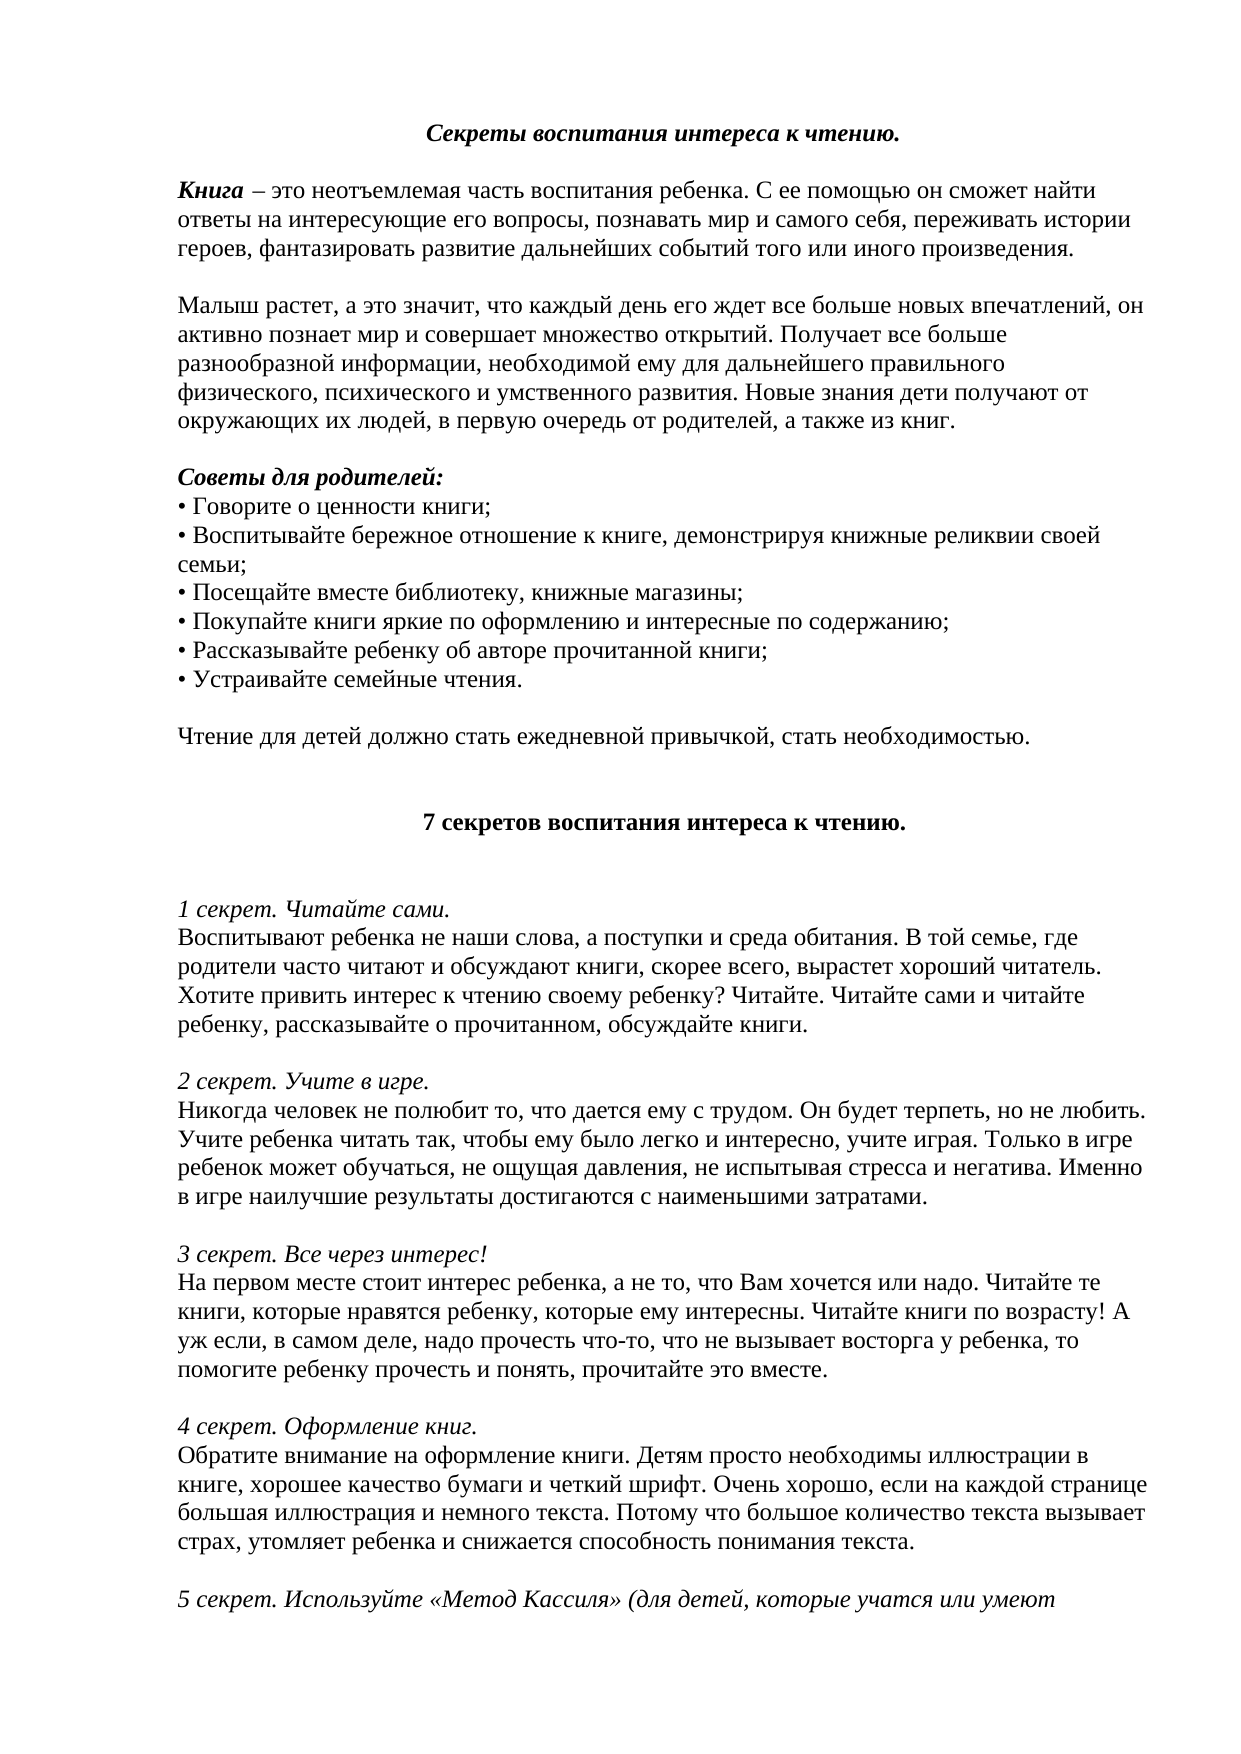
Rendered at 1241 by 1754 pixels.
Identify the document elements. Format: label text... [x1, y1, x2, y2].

text Секреты воспитания интереса к чтению. [177, 118, 1152, 147]
text Малыш растет, а это значит, что каждый день его ждет все больше новых впечатлений, он активно познает мир и совершает множество открытий. Получает все больше разнообразной информации, необходимой ему для дальнейшего правильного физического, психического и умственного развития. Новые знания дети получают от окружающих их людей, в первую очередь от родителей, а также из книг. [177, 291, 1152, 462]
text Советы для родителей: • Говорите о ценности книги; • Воспитывайте бережное отношение к книге, демонстрируя книжные реликвии своей семьи; • Посещайте вместе библиотеку, книжные магазины; • Покупайте книги яркие по оформлению и интересные по содержанию; • Рассказывайте ребенку об авторе прочитанной книги; • Устраивайте семейные чтения. Чтение для детей должно стать ежедневной привычкой, стать необходимостью. [177, 462, 1152, 750]
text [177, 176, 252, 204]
text 7 секретов воспитания интереса к чтению. [177, 807, 1152, 894]
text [177, 894, 1152, 1612]
